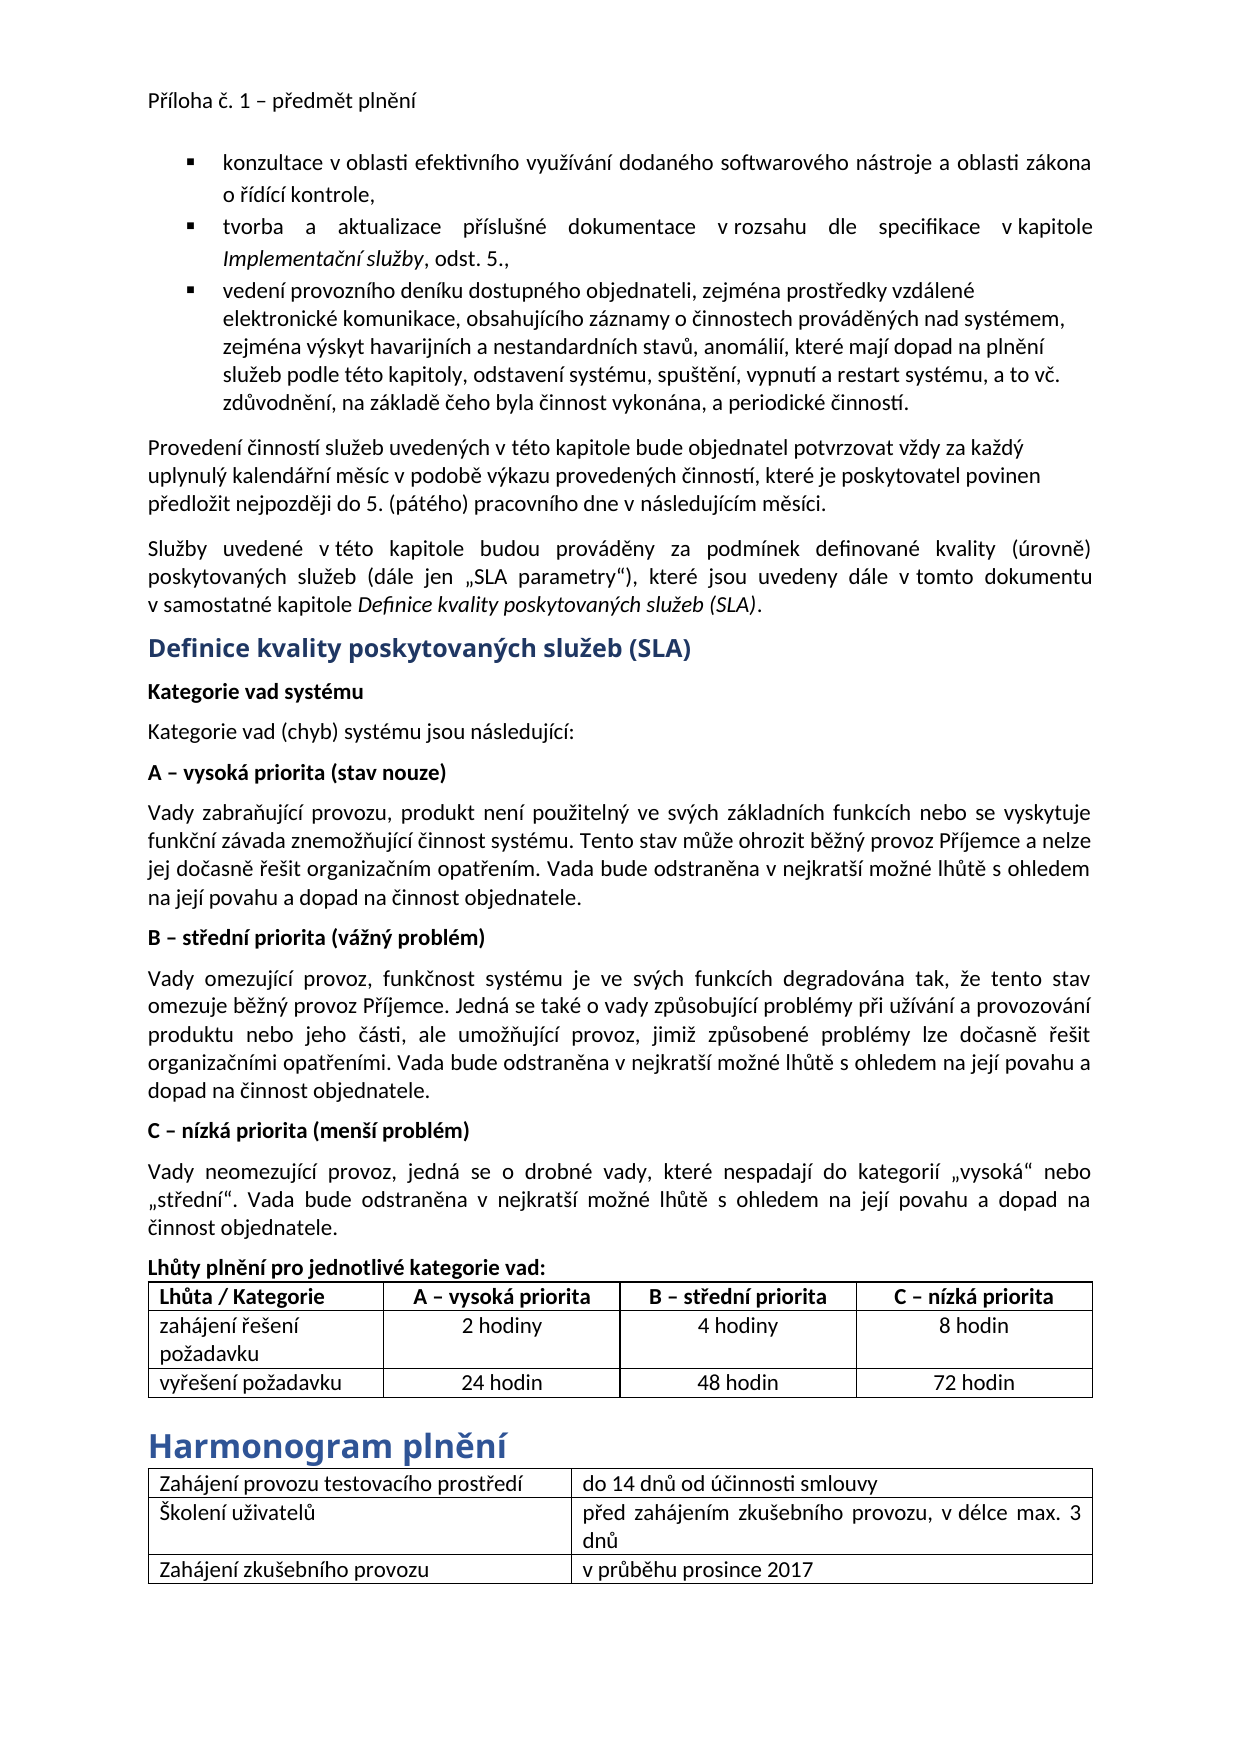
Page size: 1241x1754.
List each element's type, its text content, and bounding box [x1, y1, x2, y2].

text Provedení činností služeb uvedených v této kapitole bude objednatel potvrzovat vždy za každý uplynulý kalendářní měsíc v podobě výkazu provedených činností, které je poskytovatel povinen předložit nejpozději do 5. (pátého) pracovního dne v následujícím měsíci. [148, 433, 1093, 517]
list konzultace v oblasti efektivního využívání dodaného softwarového nástroje a oblasti zákona o řídící kontrole, [185, 148, 1093, 208]
table_cell 2 hodiny [384, 1311, 619, 1367]
table_cell Zahájení zkušebního provozu [149, 1555, 571, 1583]
text Lhůty plnění pro jednotlivé kategorie vad: [148, 1253, 1093, 1281]
table_header Lhůta / Kategorie [149, 1283, 383, 1310]
subtitle Definice kvality poskytovaných služeb (SLA) [148, 630, 1093, 664]
text Kategorie vad (chyb) systému jsou následující: [148, 717, 1093, 746]
table_cell vyřešení požadavku [149, 1369, 383, 1397]
table_cell před zahájením zkušebního provozu, v délce max. 3 dnů [572, 1498, 1092, 1554]
table_cell 24 hodin [384, 1369, 619, 1397]
text Vady omezující provoz, funkčnost systému je ve svých funkcích degradována tak, že tento stav omezuje běžný provoz Příjemce. Jedná se také o vady způsobující problémy při užívání a provozování produktu nebo jeho části, ale umožňující provoz, jimiž způsobené problémy lze dočasně řešit organizačními opatřeními. Vada bude odstraněna v nejkratší možné lhůtě s ohledem na její povahu a dopad na činnost objednatele. [148, 964, 1093, 1104]
table_header C – nízká priorita [857, 1283, 1092, 1310]
text C – nízká priorita (menší problém) [148, 1116, 1093, 1144]
table_header Zahájení provozu testovacího prostředí [149, 1469, 571, 1497]
list tvorba a aktualizace příslušné dokumentace v rozsahu dle specifikace v kapitole Implementační služby, odst. 5., [185, 212, 1093, 272]
table_cell zahájení řešení požadavku [149, 1311, 383, 1367]
table_cell 72 hodin [857, 1369, 1092, 1397]
text Vady zabraňující provozu, produkt není použitelný ve svých základních funkcích nebo se vyskytuje funkční závada znemožňující činnost systému. Tento stav může ohrozit běžný provoz Příjemce a nelze jej dočasně řešit organizačním opatřením. Vada bude odstraněna v nejkratší možné lhůtě s ohledem na její povahu a dopad na činnost objednatele. [148, 798, 1093, 911]
table_header A – vysoká priorita [384, 1283, 619, 1310]
text Vady neomezující provoz, jedná se o drobné vady, které nespadají do kategorií „vysoká“ nebo „střední“. Vada bude odstraněna v nejkratší možné lhůtě s ohledem na její povahu a dopad na činnost objednatele. [148, 1157, 1093, 1241]
table_cell 48 hodin [621, 1369, 856, 1397]
table_cell Školení uživatelů [149, 1498, 571, 1554]
table_cell 4 hodiny [621, 1311, 856, 1367]
text Kategorie vad systému [148, 677, 1093, 705]
list vedení provozního deníku dostupného objednateli, zejména prostředky vzdálené elektronické komunikace, obsahujícího záznamy o činnostech prováděných nad systémem, zejména výskyt havarijních a nestandardních stavů, anomálií, které mají dopad na plnění služeb podle této kapitoly, odstavení systému, spuštění, vypnutí a restart systému, a to vč. zdůvodnění, na základě čeho byla činnost vykonána, a periodické činností. [185, 276, 1093, 416]
table_header B – střední priorita [621, 1283, 856, 1310]
table_cell 8 hodin [857, 1311, 1092, 1367]
table_cell v průběhu prosince 2017 [572, 1555, 1092, 1583]
text Služby uvedené v této kapitole budou prováděny za podmínek definované kvality (úrovně) poskytovaných služeb (dále jen „SLA parametry“), které jsou uvedeny dále v tomto dokumentu v samostatné kapitole Definice kvality poskytovaných služeb (SLA). [148, 534, 1093, 618]
text B – střední priorita (vážný problém) [148, 923, 1093, 951]
table_header do 14 dnů od účinnosti smlouvy [572, 1469, 1092, 1497]
subtitle Harmonogram plnění [148, 1423, 1093, 1468]
text A – vysoká priorita (stav nouze) [148, 758, 1093, 786]
